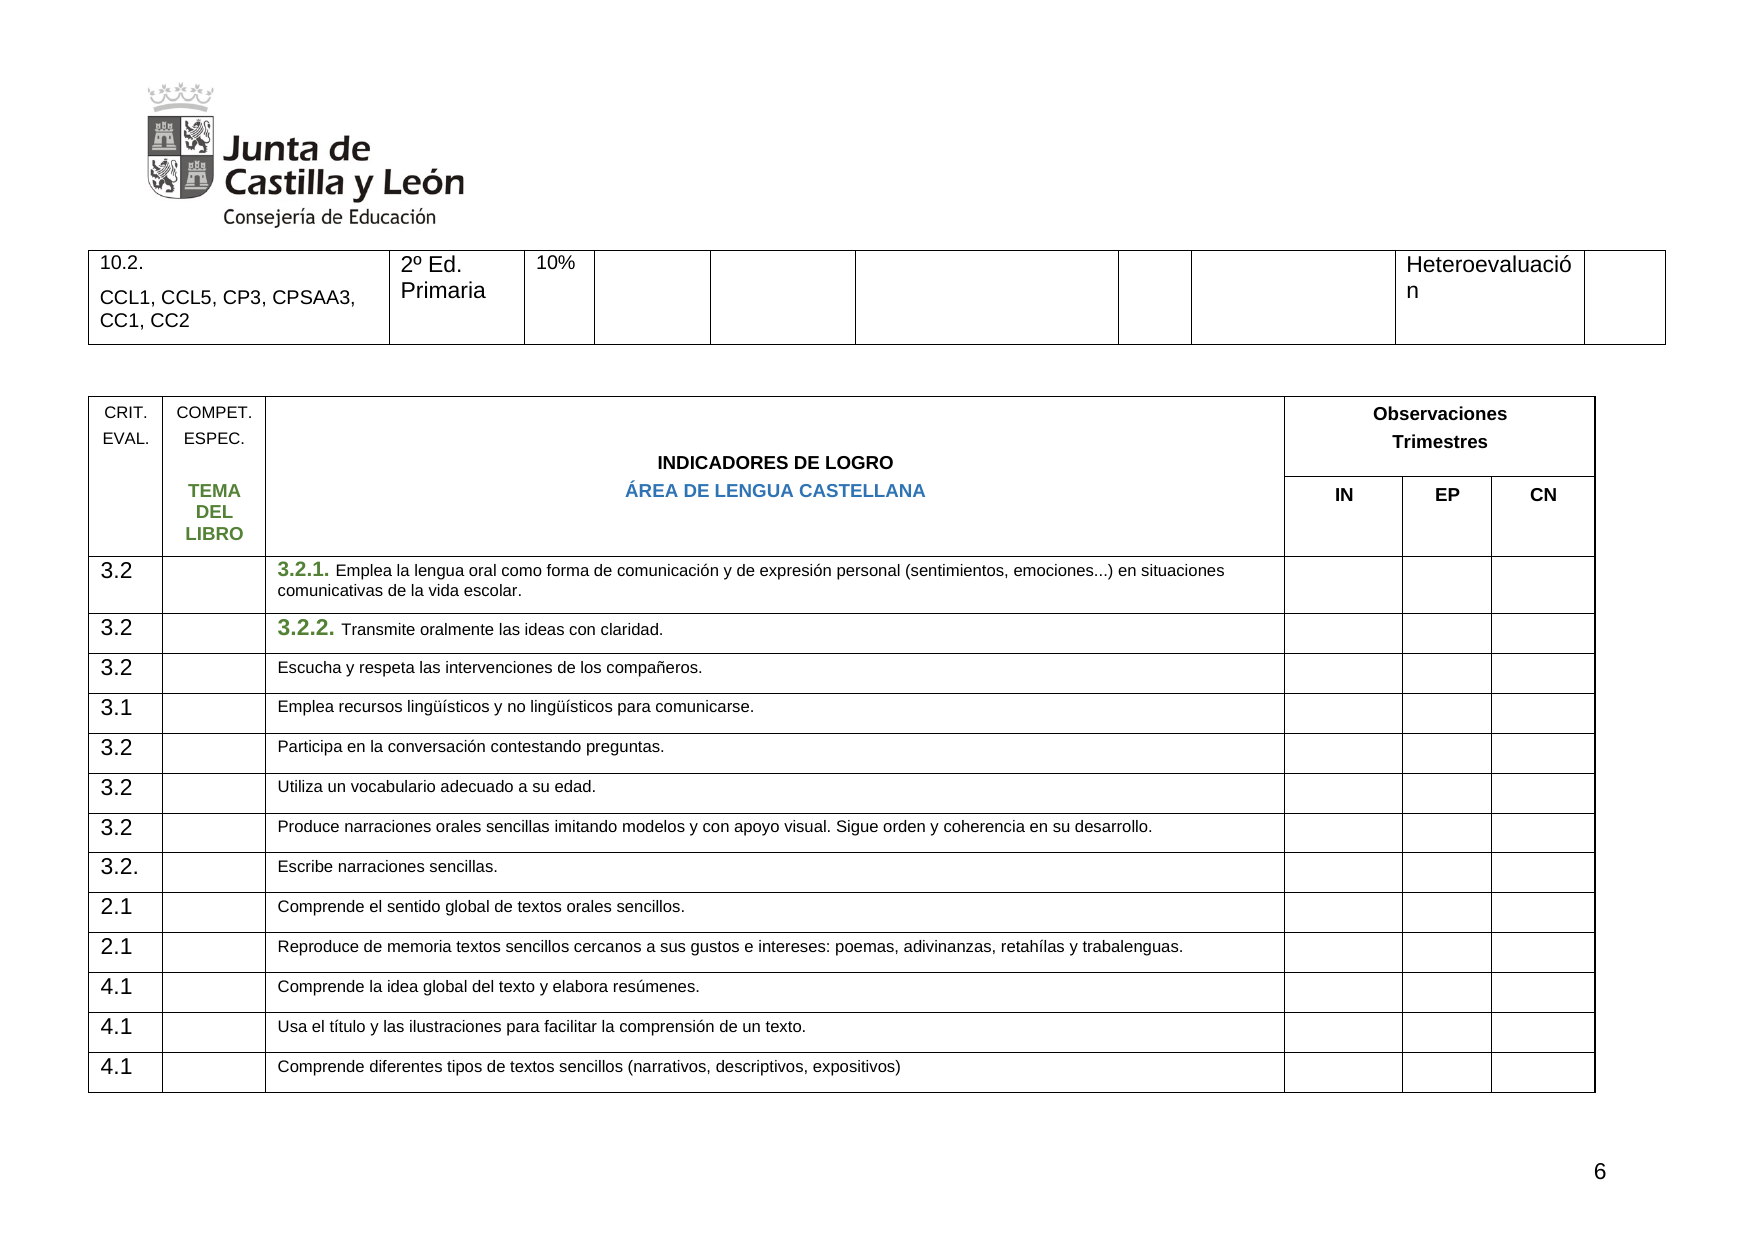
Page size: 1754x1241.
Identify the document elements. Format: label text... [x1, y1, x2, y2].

table_cell [1403, 1053, 1491, 1092]
table_cell Escribe narraciones sencillas. [266, 853, 1284, 892]
table_cell [1285, 853, 1402, 892]
table_cell EP [1403, 477, 1491, 556]
table_cell [163, 973, 265, 1012]
table_cell Utiliza un vocabulario adecuado a su edad. [266, 774, 1284, 812]
table_cell Reproduce de memoria textos sencillos cercanos a sus gustos e intereses: poemas, adivinanzas, retahílas y trabalenguas. [266, 933, 1284, 972]
table_cell 4.1 [89, 973, 162, 1012]
table_cell 4.1 [89, 1053, 162, 1092]
table_cell [1285, 973, 1402, 1012]
table_cell [1403, 734, 1491, 772]
table_cell [1285, 614, 1402, 653]
table_cell [163, 774, 265, 812]
table_cell [163, 1013, 265, 1052]
table_cell [1492, 614, 1594, 653]
table_cell [1403, 1013, 1491, 1052]
table_cell 3.2 [89, 814, 162, 852]
table_cell [1285, 557, 1402, 613]
table_cell [1492, 973, 1594, 1012]
table_cell [1492, 774, 1594, 812]
table_cell [163, 694, 265, 733]
table_cell [1492, 1013, 1594, 1052]
table_cell [1492, 557, 1594, 613]
table_header INDICADORES DE LOGRO ÁREA DE LENGUA CASTELLANA [266, 397, 1284, 556]
table_cell [1285, 734, 1402, 772]
table_cell Produce narraciones orales sencillas imitando modelos y con apoyo visual. Sigue orden y coherencia en su desarrollo. [266, 814, 1284, 852]
table_cell 3.2 [89, 614, 162, 653]
table_cell [1492, 814, 1594, 852]
table_cell [1285, 814, 1402, 852]
table_cell 3.2.1. Emplea la lengua oral como forma de comunicación y de expresión personal (sentimientos, emociones...) en situaciones comunicativas de la vida escolar. [266, 557, 1284, 613]
table_cell [1492, 853, 1594, 892]
table_header COMPET. ESPEC. TEMA DEL LIBRO [163, 397, 265, 556]
table_cell [1403, 853, 1491, 892]
table_cell [1585, 251, 1665, 344]
table_cell [1119, 251, 1191, 344]
table_cell [163, 1053, 265, 1092]
table_cell [595, 251, 710, 344]
table_cell [1285, 893, 1402, 932]
table_cell 2.1 [89, 933, 162, 972]
table_cell IN [1285, 477, 1402, 556]
table_cell [163, 853, 265, 892]
table_cell 10% [525, 251, 594, 344]
table_cell Escucha y respeta las intervenciones de los compañeros. [266, 654, 1284, 693]
table_cell 3.2.2. Transmite oralmente las ideas con claridad. [266, 614, 1284, 653]
table_cell [163, 893, 265, 932]
table_cell [1403, 654, 1491, 693]
picture [147, 82, 464, 228]
table_cell [1285, 774, 1402, 812]
table_cell [1492, 694, 1594, 733]
table_cell [1403, 694, 1491, 733]
table_cell [1285, 1053, 1402, 1092]
table_cell 3.2 [89, 734, 162, 772]
table_cell 10.2. CCL1, CCL5, CP3, CPSAA3, CC1, CC2 [89, 251, 389, 344]
table_cell [163, 933, 265, 972]
table_cell [1492, 933, 1594, 972]
table_cell Participa en la conversación contestando preguntas. [266, 734, 1284, 772]
table_cell [1492, 893, 1594, 932]
table_cell 3.2 [89, 557, 162, 613]
table_cell Emplea recursos lingüísticos y no lingüísticos para comunicarse. [266, 694, 1284, 733]
table_cell [163, 614, 265, 653]
table_cell [163, 734, 265, 772]
table_cell [1492, 654, 1594, 693]
table_cell [1403, 774, 1491, 812]
table_cell [1492, 734, 1594, 772]
table_cell CN [1492, 477, 1594, 556]
table_header CRIT. EVAL. [89, 397, 162, 556]
table_cell Comprende el sentido global de textos orales sencillos. [266, 893, 1284, 932]
table_cell [1403, 814, 1491, 852]
table_cell Comprende diferentes tipos de textos sencillos (narrativos, descriptivos, expositivos) [266, 1053, 1284, 1092]
table_cell 4.1 [89, 1013, 162, 1052]
table_cell [856, 251, 1118, 344]
table_cell 3.2 [89, 654, 162, 693]
table_cell [1285, 933, 1402, 972]
table_cell Comprende la idea global del texto y elabora resúmenes. [266, 973, 1284, 1012]
table_cell [1403, 557, 1491, 613]
table_cell 3.2. [89, 853, 162, 892]
table_cell [1285, 694, 1402, 733]
table_cell [1403, 933, 1491, 972]
table_cell [1403, 614, 1491, 653]
table_cell [1192, 251, 1395, 344]
table_cell 2.1 [89, 893, 162, 932]
table_header Observaciones Trimestres [1285, 397, 1594, 476]
table_cell [1492, 1053, 1594, 1092]
table_cell Usa el título y las ilustraciones para facilitar la comprensión de un texto. [266, 1013, 1284, 1052]
table_cell [1285, 1013, 1402, 1052]
table_cell [163, 654, 265, 693]
table_cell [1403, 893, 1491, 932]
table_cell [163, 557, 265, 613]
table_cell 3.2 [89, 774, 162, 812]
table_cell [163, 814, 265, 852]
table_cell 3.1 [89, 694, 162, 733]
table_cell [1403, 973, 1491, 1012]
table_cell [1285, 654, 1402, 693]
